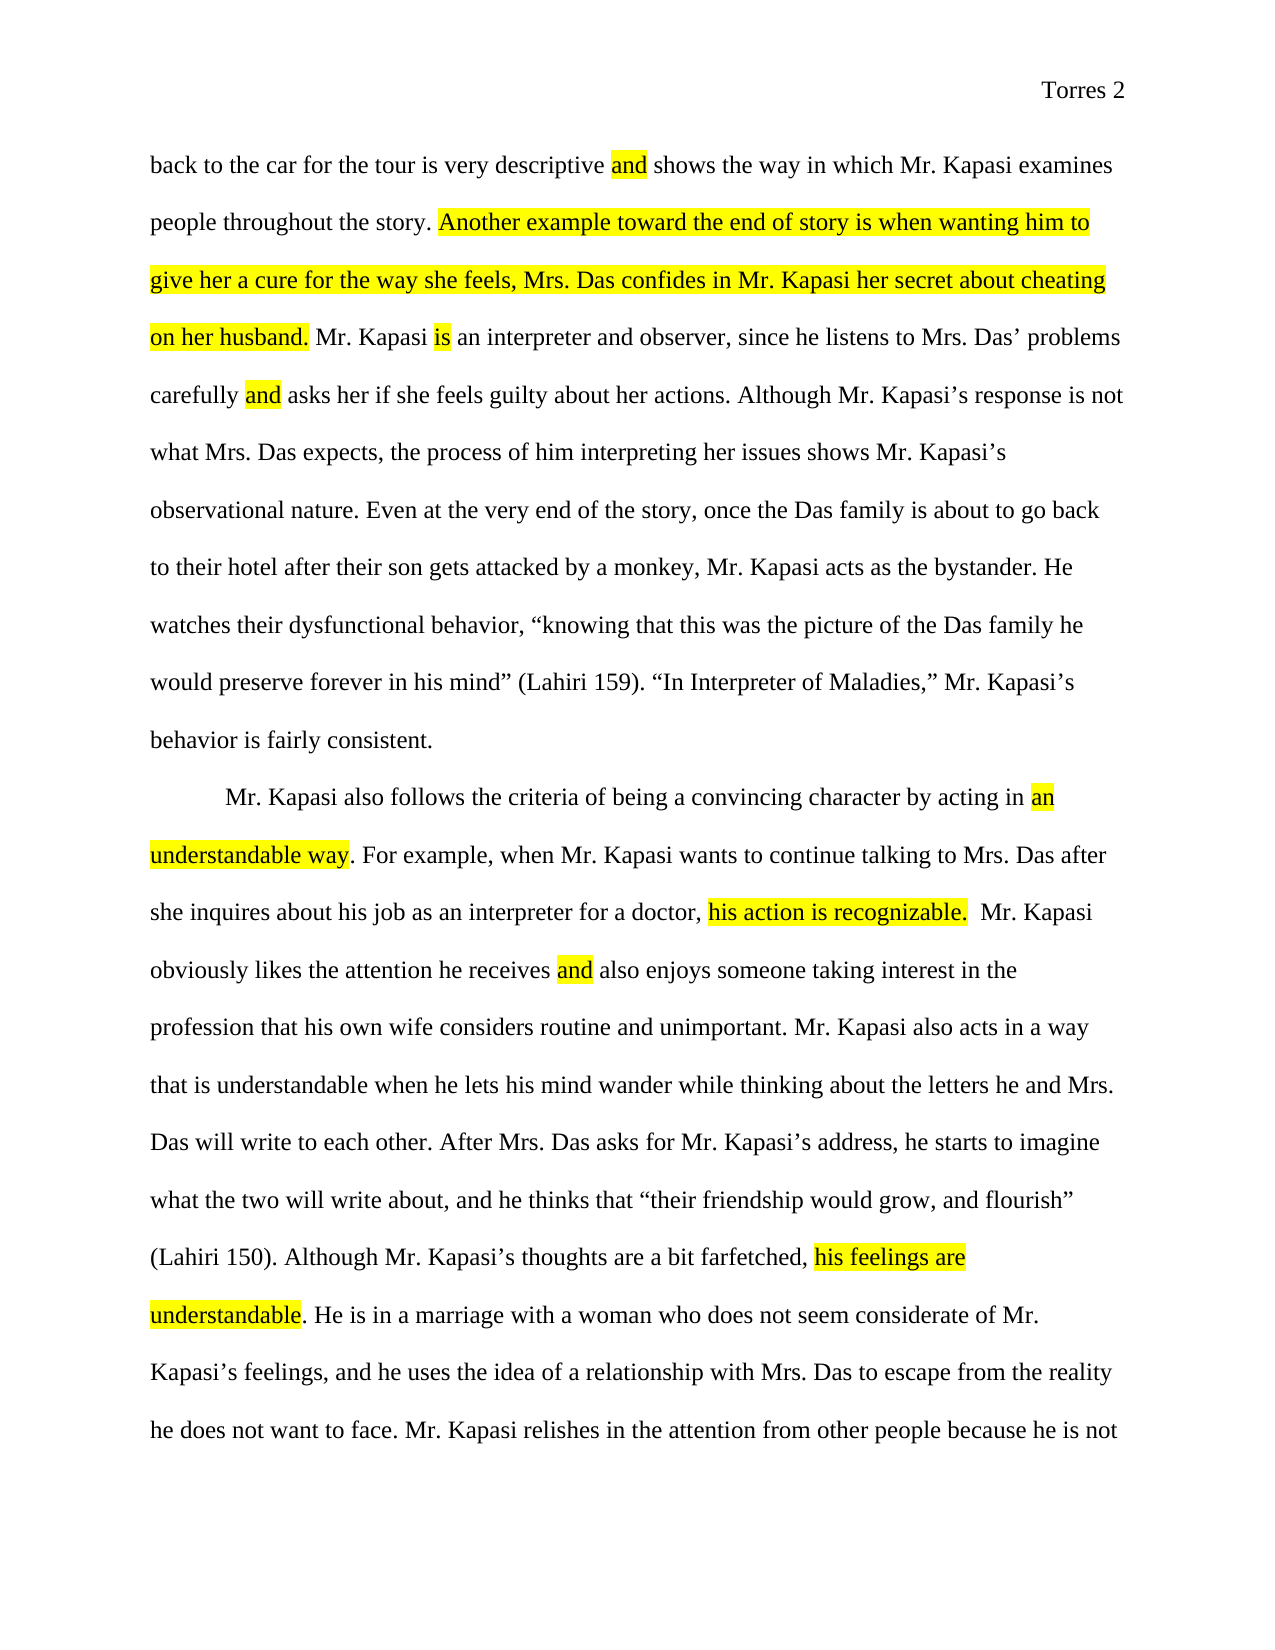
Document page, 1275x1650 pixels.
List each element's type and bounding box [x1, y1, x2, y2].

text [150, 150, 1125, 754]
text [150, 782, 1125, 1444]
